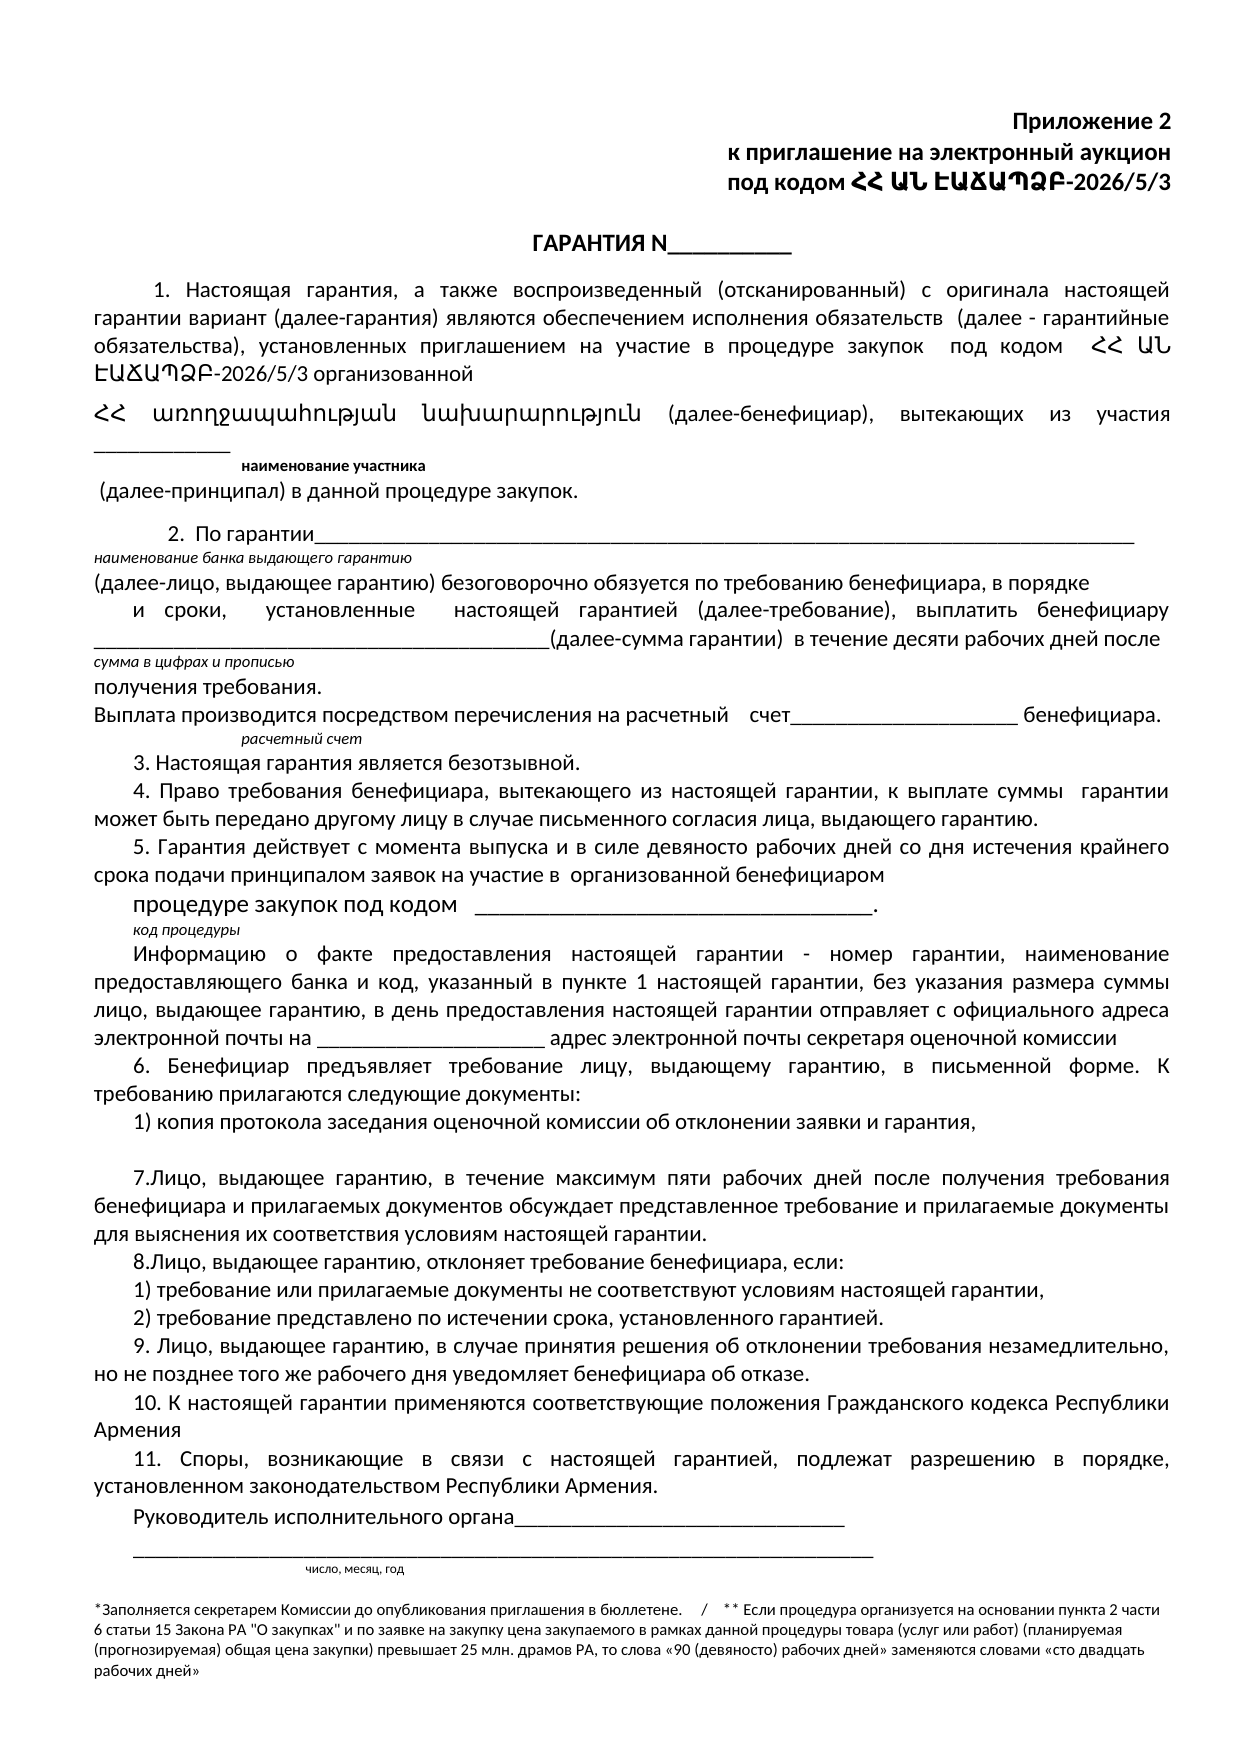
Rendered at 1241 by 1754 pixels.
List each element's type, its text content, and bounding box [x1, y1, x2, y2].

text 2) требование представлено по истечении срока, установленного гарантией. [94, 1303, 1171, 1332]
text _________________________________________________________________ [94, 1533, 1171, 1561]
text к приглашение на электронный аукцион [94, 136, 1171, 167]
text наименование участника [94, 456, 1171, 476]
text 7.Лицо, выдающее гарантию, в течение максимум пяти рабочих дней после получения требования бенефициара и прилагаемых документов обсуждает представленное требование и прилагаемые документы для выяснения их соответствия условиям настоящей гарантии. [94, 1163, 1171, 1247]
text 1) требование или прилагаемые документы не соответствуют условиям настоящей гарантии, [94, 1276, 1171, 1303]
text (далее-принципал) в данной процедуре закупок. [94, 476, 1171, 504]
text 11. Споры, возникающие в связи с настоящей гарантией, подлежат разрешению в порядке, установленном законодательством Республики Армения. [94, 1444, 1171, 1500]
text 10. К настоящей гарантии применяются соответствующие положения Гражданского кодекса Республики Армения [94, 1388, 1171, 1444]
text ՀՀ առողջապահության նախարարություն (далее-бенефициар), вытекающих из участия ____________ [94, 399, 1171, 456]
text 4. Право требования бенефициара, вытекающего из настоящей гарантии, к выплате суммы гарантии может быть передано другому лицу в случае письменного согласия лица, выдающего гарантию. [94, 776, 1171, 832]
text код процедуры [94, 919, 1171, 939]
text 8.Лицо, выдающее гарантию, отклоняет требование бенефициара, если: [94, 1247, 1171, 1276]
text 9. Лицо, выдающее гарантию, в случае принятия решения об отклонении требования незамедлительно, но не позднее того же рабочего дня уведомляет бенефициара об отказе. [94, 1332, 1171, 1388]
text и сроки, установленные настоящей гарантией (далее-требование), выплатить бенефициару ________________________________________(далее-сумма гарантии) в течение десяти рабочих дней после [94, 596, 1171, 652]
text 3. Настоящая гарантия является безотзывной. [94, 748, 1171, 776]
text 1) копия протокола заседания оценочной комиссии об отклонении заявки и гарантия, [94, 1107, 1171, 1135]
text Информацию о факте предоставления настоящей гарантии - номер гарантии, наименование предоставляющего банка и код, указанный в пункте 1 настоящей гарантии, без указания размера суммы лицо, выдающее гарантию, в день предоставления настоящей гарантии отправляет с официального адреса электронной почты на ____________________ адрес электронной почты секретаря оценочной комиссии [94, 939, 1171, 1051]
text (далее-лицо, выдающее гарантию) безоговорочно обязуется по требованию бенефициара, в порядке [94, 568, 1171, 596]
text Руководитель исполнительного органа_____________________________ [94, 1502, 1171, 1530]
text наименование банка выдающего гарантию [94, 547, 1171, 568]
text число, месяц, год [94, 1561, 1171, 1589]
text процедуре закупок под кодом ________________________________. [94, 888, 1171, 919]
text 6. Бенефициар предъявляет требование лицу, выдающему гарантию, в письменной форме. К требованию прилагаются следующие документы: [94, 1051, 1171, 1107]
text сумма в цифрах и прописью [94, 652, 1171, 672]
text ГАРАНТИЯ N__________ [94, 228, 1171, 258]
text 2. По гарантии________________________________________________________________________ [94, 519, 1171, 547]
text 5. Гарантия действует с момента выпуска и в силе девяносто рабочих дней со дня истечения крайнего срока подачи принципалом заявок на участие в организованной бенефициаром [94, 832, 1171, 888]
text Приложение 2 [94, 106, 1171, 136]
text под кодом ՀՀ ԱՆ ԷԱՃԱՊՁԲ-2026/5/3 [94, 167, 1171, 197]
text получения требования. [94, 672, 1171, 700]
text *Заполняется секретарем Комиссии до опубликования приглашения в бюллетене. / ** Eсли процедура организуется на основании пункта 2 части 6 статьи 15 Закона РА "О закупках" и по заявке на закупку цена закупаемого в рамках данной процедуры товара (услуг или работ) (планируемая (прогнозируемая) общая цена закупки) превышает 25 млн. драмов РА, то слова «90 (девяносто) рабочих дней» заменяются словами «сто двадцать рабочих дней» [94, 1599, 1171, 1680]
text 1. Настоящая гарантия, а также воспроизведенный (отсканированный) с оригинала настоящей гарантии вариант (далее-гарантия) являются обеспечением исполнения обязательств (далее - гарантийные обязательства), установленных приглашением на участие в процедуре закупок под кодом ՀՀ ԱՆ ԷԱՃԱՊՁԲ-2026/5/3 организованной [94, 275, 1171, 387]
text расчетный счет [94, 728, 1171, 748]
text Выплата производится посредством перечисления на расчетный счет____________________ бенефициара. [94, 700, 1171, 728]
